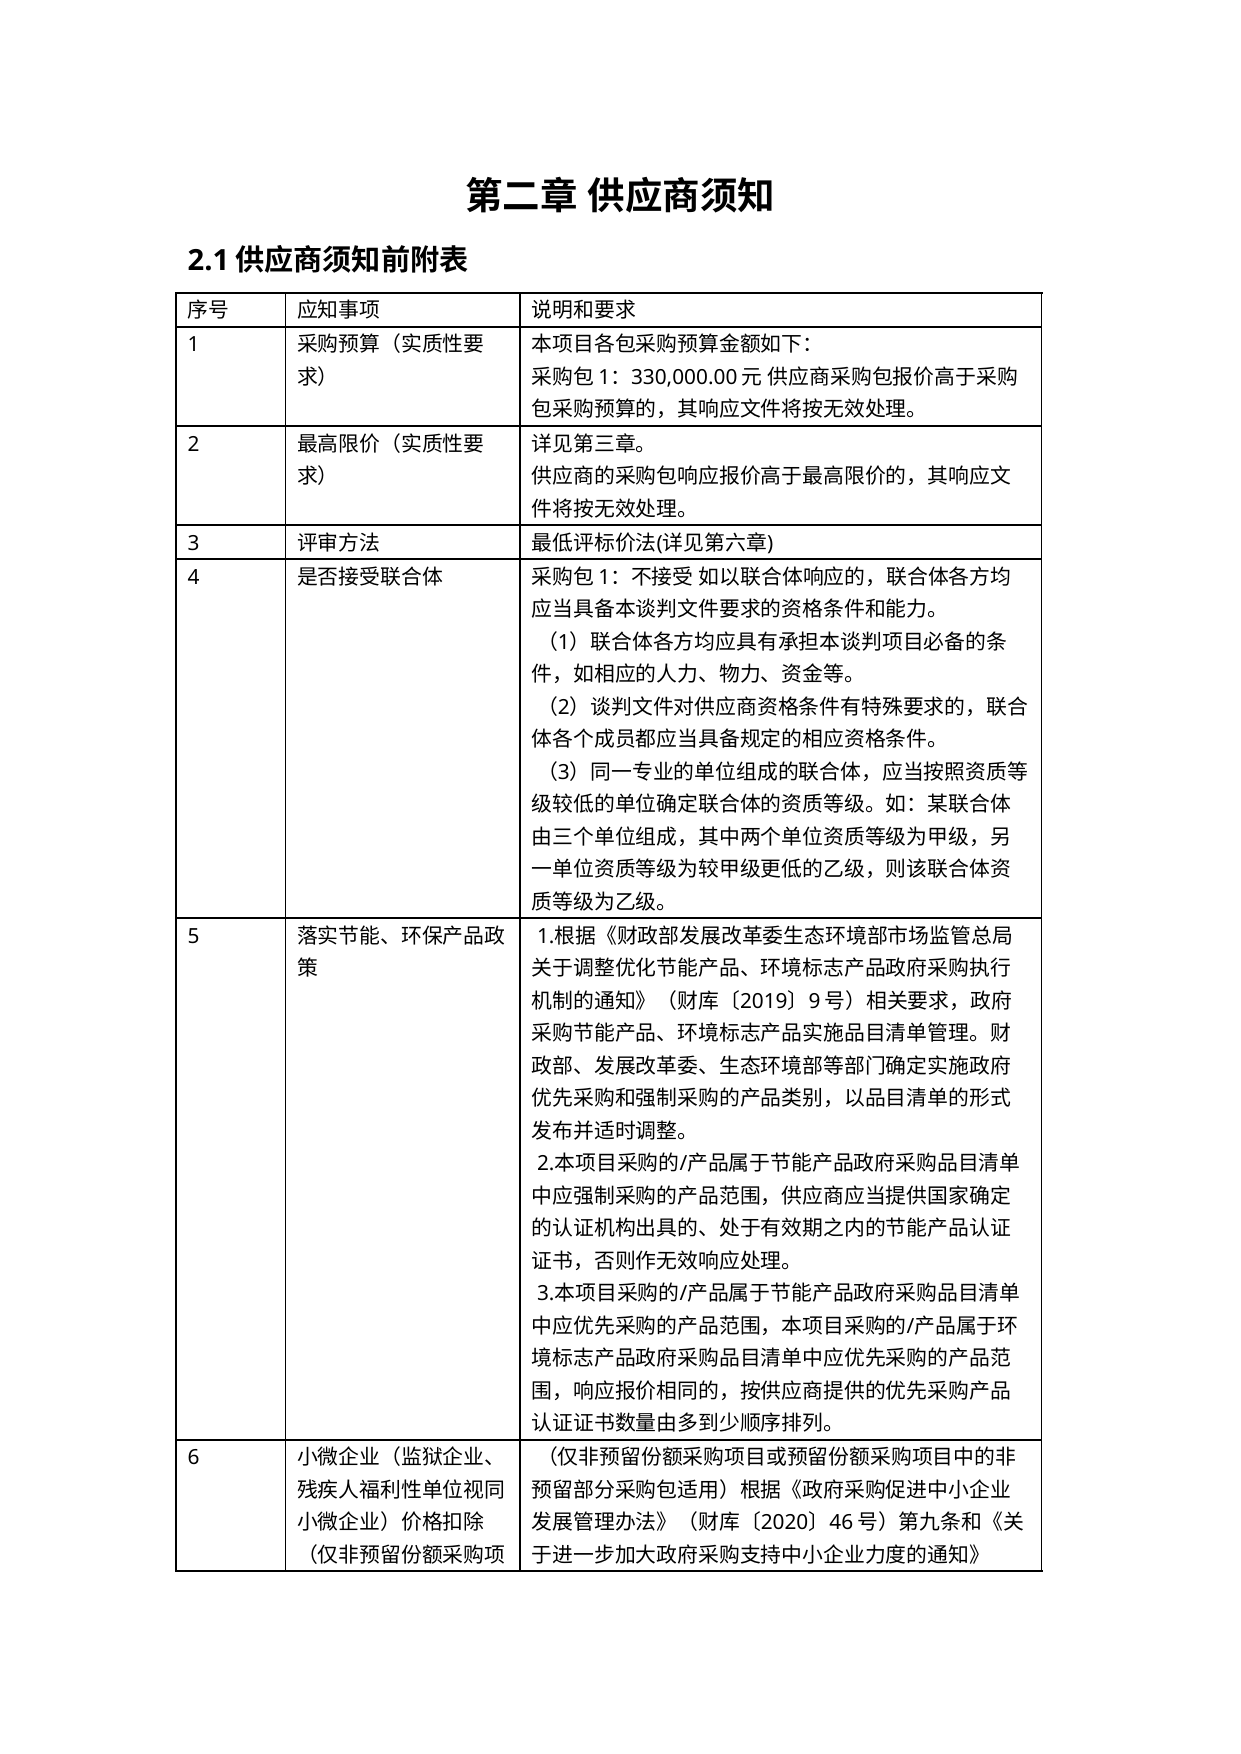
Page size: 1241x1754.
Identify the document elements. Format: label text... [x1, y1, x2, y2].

table_cell 是否接受联合体 [286, 560, 519, 917]
table_cell 落实节能、环保产品政策 [286, 919, 519, 1439]
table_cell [521, 1441, 1041, 1570]
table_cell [286, 1441, 519, 1570]
table_cell 6 [177, 1441, 285, 1570]
table_cell 2 [177, 427, 285, 524]
table_cell 详见第三章。 供应商的采购包响应报价高于最高限价的，其响应文件将按无效处理。 [521, 427, 1041, 524]
table_header 序号 [177, 294, 285, 326]
table_cell 5 [177, 919, 285, 1439]
text 第二章 供应商须知 [187, 162, 1053, 227]
table_cell 1.根据《财政部发展改革委生态环境部市场监管总局关于调整优化节能产品、环境标志产品政府采购执行机制的通知》（财库〔2019〕9号）相关要求，政府采购节能产品、环境标志产品实施品目清单管理。财政部、发展改革委、生态环境部等部门确定实施政府优先采购和强制采购的产品类别，以品目清单的形式发布并适时调整。 2.本项目采购的/产品属于节能产品政府采购品目清单中应强制采购的产品范围，供应商应当提供国家确定的认证机构出具的、处于有效期之内的节能产品认证证书，否则作无效响应处理。 3.本项目采购的/产品属于节能产品政府采购品目清单中应优先采购的产品范围，本项目采购的/产品属于环境标志产品政府采购品目清单中应优先采购的产品范围，响应报价相同的，按供应商提供的优先采购产品认证证书数量由多到少顺序排列。 [521, 919, 1041, 1439]
table_header 说明和要求 [521, 294, 1041, 326]
table_cell 最低评标价法(详见第六章) [521, 526, 1041, 558]
table_cell 采购预算（实质性要求） [286, 328, 519, 425]
table_cell 采购包1：不接受 如以联合体响应的，联合体各方均应当具备本谈判文件要求的资格条件和能力。 （1）联合体各方均应具有承担本谈判项目必备的条件，如相应的人力、物力、资金等。 （2）谈判文件对供应商资格条件有特殊要求的，联合体各个成员都应当具备规定的相应资格条件。 （3）同一专业的单位组成的联合体，应当按照资质等级较低的单位确定联合体的资质等级。如：某联合体由三个单位组成，其中两个单位资质等级为甲级，另一单位资质等级为较甲级更低的乙级，则该联合体资质等级为乙级。 [521, 560, 1041, 917]
table_header 应知事项 [286, 294, 519, 326]
table_cell 1 [177, 328, 285, 425]
table_cell 最高限价（实质性要求） [286, 427, 519, 524]
table_cell 3 [177, 526, 285, 558]
table_cell 评审方法 [286, 526, 519, 558]
text 2.1供应商须知前附表 [187, 227, 1053, 292]
table_cell 4 [177, 560, 285, 917]
table_cell 本项目各包采购预算金额如下： 采购包1：330,000.00元 供应商采购包报价高于采购包采购预算的，其响应文件将按无效处理。 [521, 328, 1041, 425]
